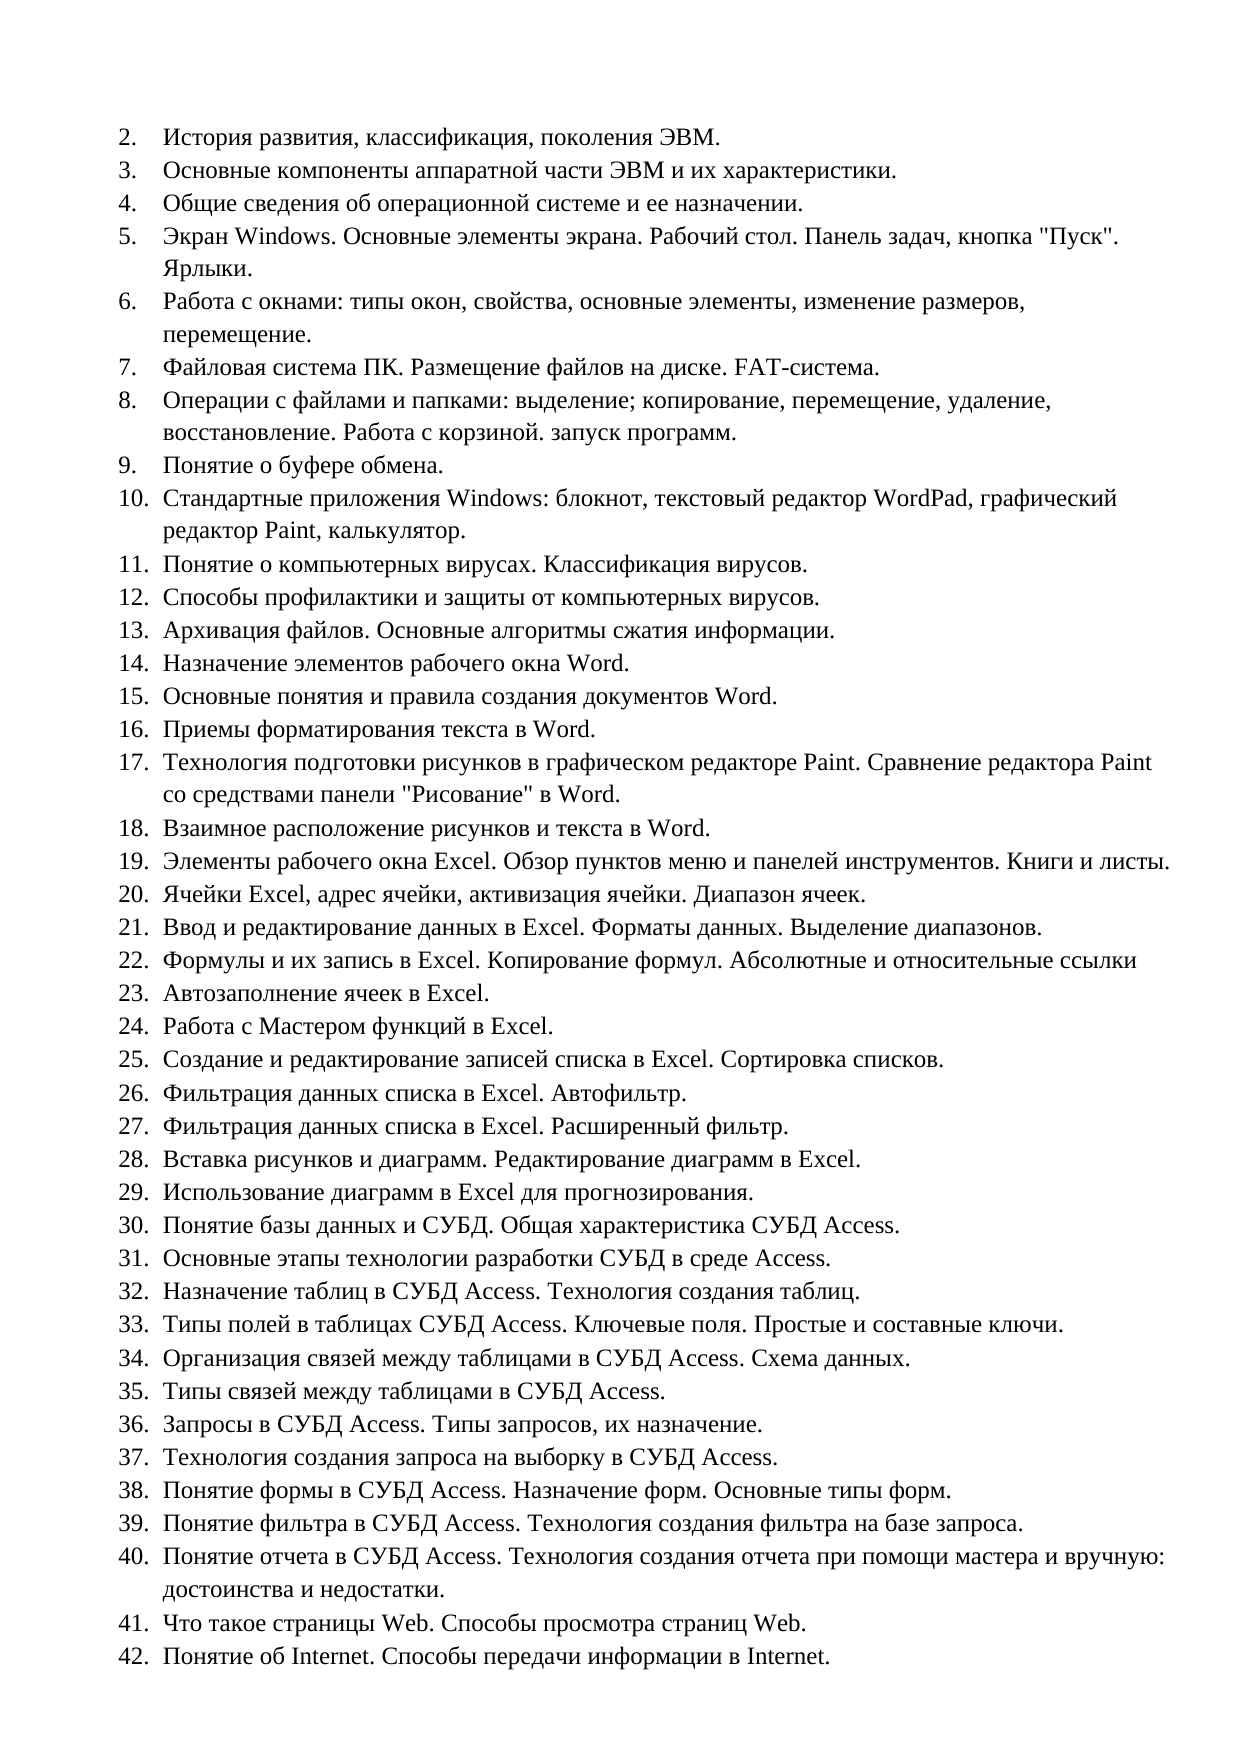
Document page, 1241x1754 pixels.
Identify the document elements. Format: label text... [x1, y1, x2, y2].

list Работа с Мастером функций в Excel. [118, 1011, 1181, 1040]
list Файловая система ПК. Размещение файлов на диске. FAT-система. [118, 352, 1181, 381]
list Понятие отчета в СУБД Access. Технология создания отчета при помощи мастера и вручную: [118, 1541, 1181, 1570]
list Работа с окнами: типы окон, свойства, основные элементы, изменение размеров, перемещение. [118, 286, 1181, 347]
list Ввод и редактирование данных в Excel. Форматы данных. Выделение диапазонов. [118, 912, 1181, 941]
list Приемы форматирования текста в Word. [118, 714, 1181, 743]
list Общие сведения об операционной системе и ее назначении. [118, 188, 1181, 217]
list История развития, классификация, поколения ЭВМ. [118, 122, 1181, 151]
list Понятие фильтра в СУБД Access. Технология создания фильтра на базе запроса. [118, 1508, 1181, 1537]
list Создание и редактирование записей списка в Excel. Сортировка списков. [118, 1044, 1181, 1073]
list Назначение элементов рабочего окна Word. [118, 648, 1181, 677]
list Вставка рисунков и диаграмм. Редактирование диаграмм в Excel. [118, 1144, 1181, 1173]
list Экран Windows. Основные элементы экрана. Рабочий стол. Панель задач, кнопка "Пуск". Ярлыки. [118, 221, 1181, 282]
list Ячейки Excel, адрес ячейки, активизация ячейки. Диапазон ячеек. [118, 879, 1181, 908]
list Основные понятия и правила создания документов Word. [118, 681, 1181, 710]
list Типы связей между таблицами в СУБД Access. [118, 1376, 1181, 1404]
list Понятие о компьютерных вирусах. Классификация вирусов. [118, 549, 1181, 577]
list Взаимное расположение рисунков и текста в Word. [118, 813, 1181, 841]
list Фильтрация данных списка в Excel. Расширенный фильтр. [118, 1111, 1181, 1139]
list Технология создания запроса на выборку в СУБД Access. [118, 1442, 1181, 1471]
list Основные компоненты аппаратной части ЭВМ и их характеристики. [118, 155, 1181, 184]
list Автозаполнение ячеек в Excel. [118, 978, 1181, 1007]
list Стандартные приложения Windows: блокнот, текстовый редактор WordPad, графический редактор Paint, калькулятор. [118, 483, 1181, 544]
list Элементы рабочего окна Excel. Обзор пунктов меню и панелей инструментов. Книги и листы. [118, 846, 1181, 874]
list Основные этапы технологии разработки СУБД в среде Access. [118, 1243, 1181, 1272]
list Операции с файлами и папками: выделение; копирование, перемещение, удаление, восстановление. Работа с корзиной. запуск программ. [118, 385, 1181, 446]
list Типы полей в таблицах СУБД Access. Ключевые поля. Простые и составные ключи. [118, 1309, 1181, 1338]
list Технология подготовки рисунков в графическом редакторе Paint. Сравнение редактора Paint со средствами панели "Рисование" в Word. [118, 747, 1181, 808]
list Формулы и их запись в Excel. Копирование формул. Абсолютные и относительные ссылки [118, 945, 1181, 974]
list Использование диаграмм в Excel для прогнозирования. [118, 1177, 1181, 1206]
list Понятие базы данных и СУБД. Общая характеристика СУБД Access. [118, 1210, 1181, 1239]
list Понятие формы в СУБД Access. Назначение форм. Основные типы форм. [118, 1475, 1181, 1504]
list Понятие об Internet. Способы передачи информации в Internet. [118, 1641, 1181, 1669]
list Архивация файлов. Основные алгоритмы сжатия информации. [118, 615, 1181, 644]
list Назначение таблиц в СУБД Access. Технология создания таблиц. [118, 1276, 1181, 1305]
list Способы профилактики и защиты от компьютерных вирусов. [118, 582, 1181, 611]
list Запросы в СУБД Access. Типы запросов, их назначение. [118, 1409, 1181, 1438]
list Что такое страницы Web. Способы просмотра страниц Web. [118, 1608, 1181, 1636]
list Понятие о буфере обмена. [118, 450, 1181, 479]
text достоинства и недостатки. [163, 1574, 1181, 1603]
list Фильтрация данных списка в Excel. Автофильтр. [118, 1078, 1181, 1106]
list Организация связей между таблицами в СУБД Access. Схема данных. [118, 1343, 1181, 1371]
